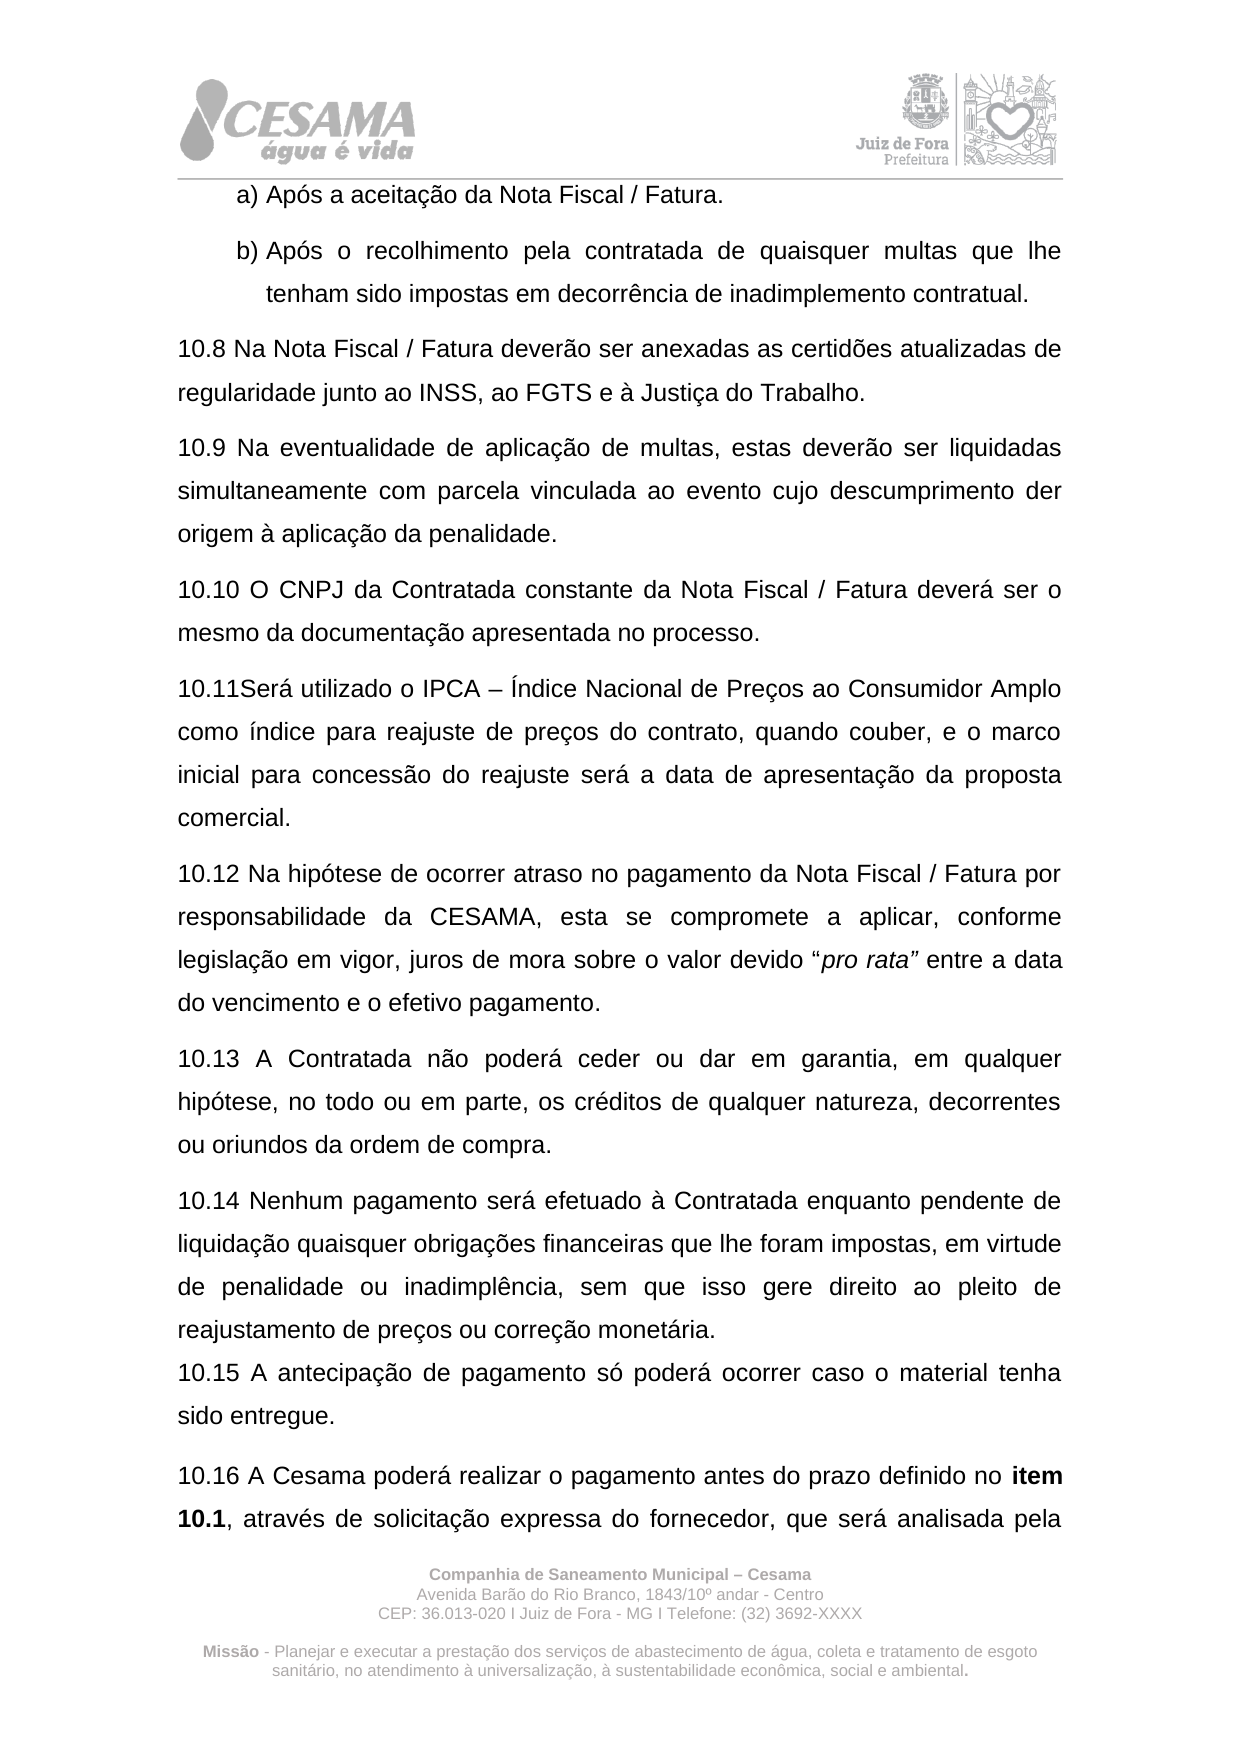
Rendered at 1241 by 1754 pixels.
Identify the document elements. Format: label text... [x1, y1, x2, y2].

picture [177, 73, 1064, 180]
text 10.8 Na Nota Fiscal / Fatura deverão ser anexadas as certidões atualizadas de regularidade junto ao INSS, ao FGTS e à Justiça do Trabalho. [177, 334, 1063, 406]
list Após o recolhimento pela contratada de quaisquer multas que lhe tenham sido impostas em decorrência de inadimplemento contratual. [236, 236, 1063, 307]
list Após a aceitação da Nota Fiscal / Fatura. [236, 180, 1063, 209]
text 10.15 A antecipação de pagamento só poderá ocorrer caso o material tenha sido entregue. [177, 1358, 1063, 1430]
text 10.9 Na eventualidade de aplicação de multas, estas deverão ser liquidadas simultaneamente com parcela vinculada ao evento cujo descumprimento der origem à aplicação da penalidade. [177, 433, 1063, 548]
text 10.11Será utilizado o IPCA – Índice Nacional de Preços ao Consumidor Amplo como índice para reajuste de preços do contrato, quando couber, e o marco inicial para concessão do reajuste será a data de apresentação da proposta comercial. [177, 674, 1063, 832]
text 10.14 Nenhum pagamento será efetuado à Contratada enquanto pendente de liquidação quaisquer obrigações financeiras que lhe foram impostas, em virtude de penalidade ou inadimplência, sem que isso gere direito ao pleito de reajustamento de preços ou correção monetária. [177, 1186, 1063, 1344]
text 10.12 Na hipótese de ocorrer atraso no pagamento da Nota Fiscal / Fatura por responsabilidade da CESAMA, esta se compromete a aplicar, conforme legislação em vigor, juros de mora sobre o valor devido “pro rata” entre a data do vencimento e o efetivo pagamento. [177, 859, 1063, 1017]
text 10.13 A Contratada não poderá ceder ou dar em garantia, em qualquer hipótese, no todo ou em parte, os créditos de qualquer natureza, decorrentes ou oriundos da ordem de compra. [177, 1044, 1063, 1159]
text 10.10 O CNPJ da Contratada constante da Nota Fiscal / Fatura deverá ser o mesmo da documentação apresentada no processo. [177, 575, 1063, 647]
